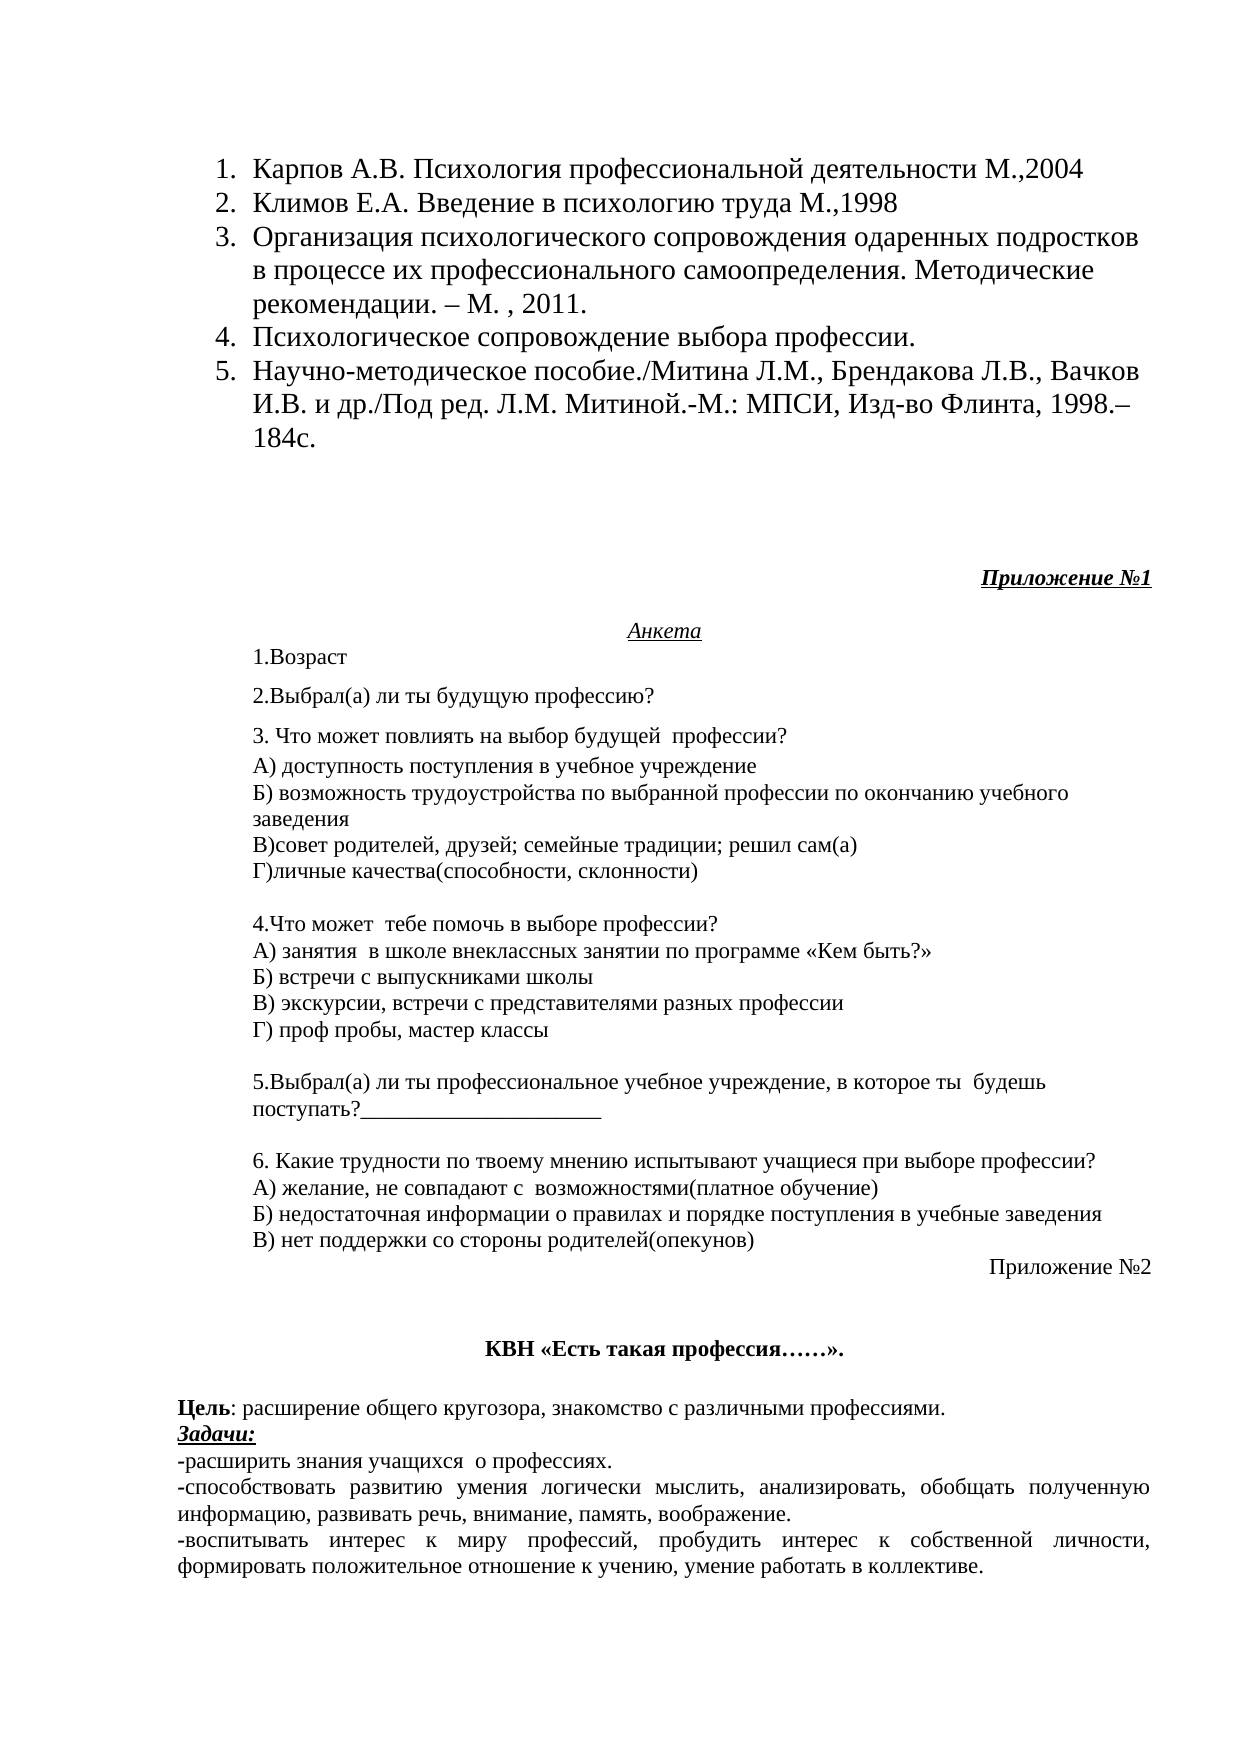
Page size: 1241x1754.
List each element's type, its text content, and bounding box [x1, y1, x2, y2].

list А) желание, не совпадают с возможностями(платное обучение) [252, 1174, 1152, 1200]
list А) занятия в школе внеклассных занятии по программе «Кем быть?» [252, 937, 1152, 963]
list 2.Выбрал(а) ли ты будущую профессию? [252, 682, 1152, 709]
list Б) недостаточная информации о правилах и порядке поступления в учебные заведения [252, 1200, 1152, 1227]
list 5.Выбрал(а) ли ты профессиональное учебное учреждение, в которое ты будешь поступать?_____________________ [252, 1068, 1152, 1121]
text -способствовать развитию умения логически мыслить, анализировать, обобщать полученную информацию, развивать речь, внимание, память, воображение. [177, 1473, 1152, 1526]
list Карпов А.В. Психология профессиональной деятельности М.,2004 [215, 152, 1152, 185]
text -расширить знания учащихся о профессиях. [177, 1447, 1152, 1473]
list Г)личные качества(способности, склонности) [252, 858, 1152, 884]
list 6. Какие трудности по твоему мнению испытывают учащиеся при выборе профессии? [252, 1147, 1152, 1174]
list Б) возможность трудоустройства по выбранной профессии по окончанию учебного заведения [252, 778, 1152, 831]
list Организация психологического сопровождения одаренных подростков в процессе их профессионального самоопределения. Методические рекомендации. – М. , 2011. [215, 219, 1152, 319]
list Психологическое сопровождение выбора профессии. [215, 319, 1152, 353]
list Б) встречи с выпускниками школы [252, 963, 1152, 989]
text Анкета [177, 617, 1152, 643]
list Г) проф пробы, мастер классы [252, 1016, 1152, 1042]
list В) нет поддержки со стороны родителей(опекунов) [252, 1227, 1152, 1253]
list 1.Возраст [252, 643, 1152, 669]
list В)совет родителей, друзей; семейные традиции; решил сам(а) [252, 831, 1152, 858]
text Приложение №2 [252, 1253, 1152, 1279]
list В) экскурсии, встречи с представителями разных профессии [252, 989, 1152, 1016]
list 3. Что может повлиять на выбор будущей профессии? [252, 722, 1152, 748]
list 4.Что может тебе помочь в выборе профессии? [252, 910, 1152, 937]
list Научно-методическое пособие./Митина Л.М., Брендакова Л.В., Вачков И.В. и др./Под ред. Л.М. Митиной.-М.: МПСИ, Изд-во Флинта, 1998.–184с. [215, 353, 1152, 453]
text -воспитывать интерес к миру профессий, пробудить интерес к собственной личности, формировать положительное отношение к учению, умение работать в коллективе. [177, 1526, 1152, 1579]
text Приложение №1 [177, 564, 1152, 590]
list А) доступность поступления в учебное учреждение [252, 752, 1152, 778]
text Задачи: [177, 1421, 1152, 1447]
text Цель: расширение общего кругозора, знакомство с различными профессиями. [177, 1394, 1152, 1421]
text КВН «Есть такая профессия……». [177, 1335, 1152, 1361]
list Климов Е.А. Введение в психологию труда М.,1998 [215, 185, 1152, 219]
